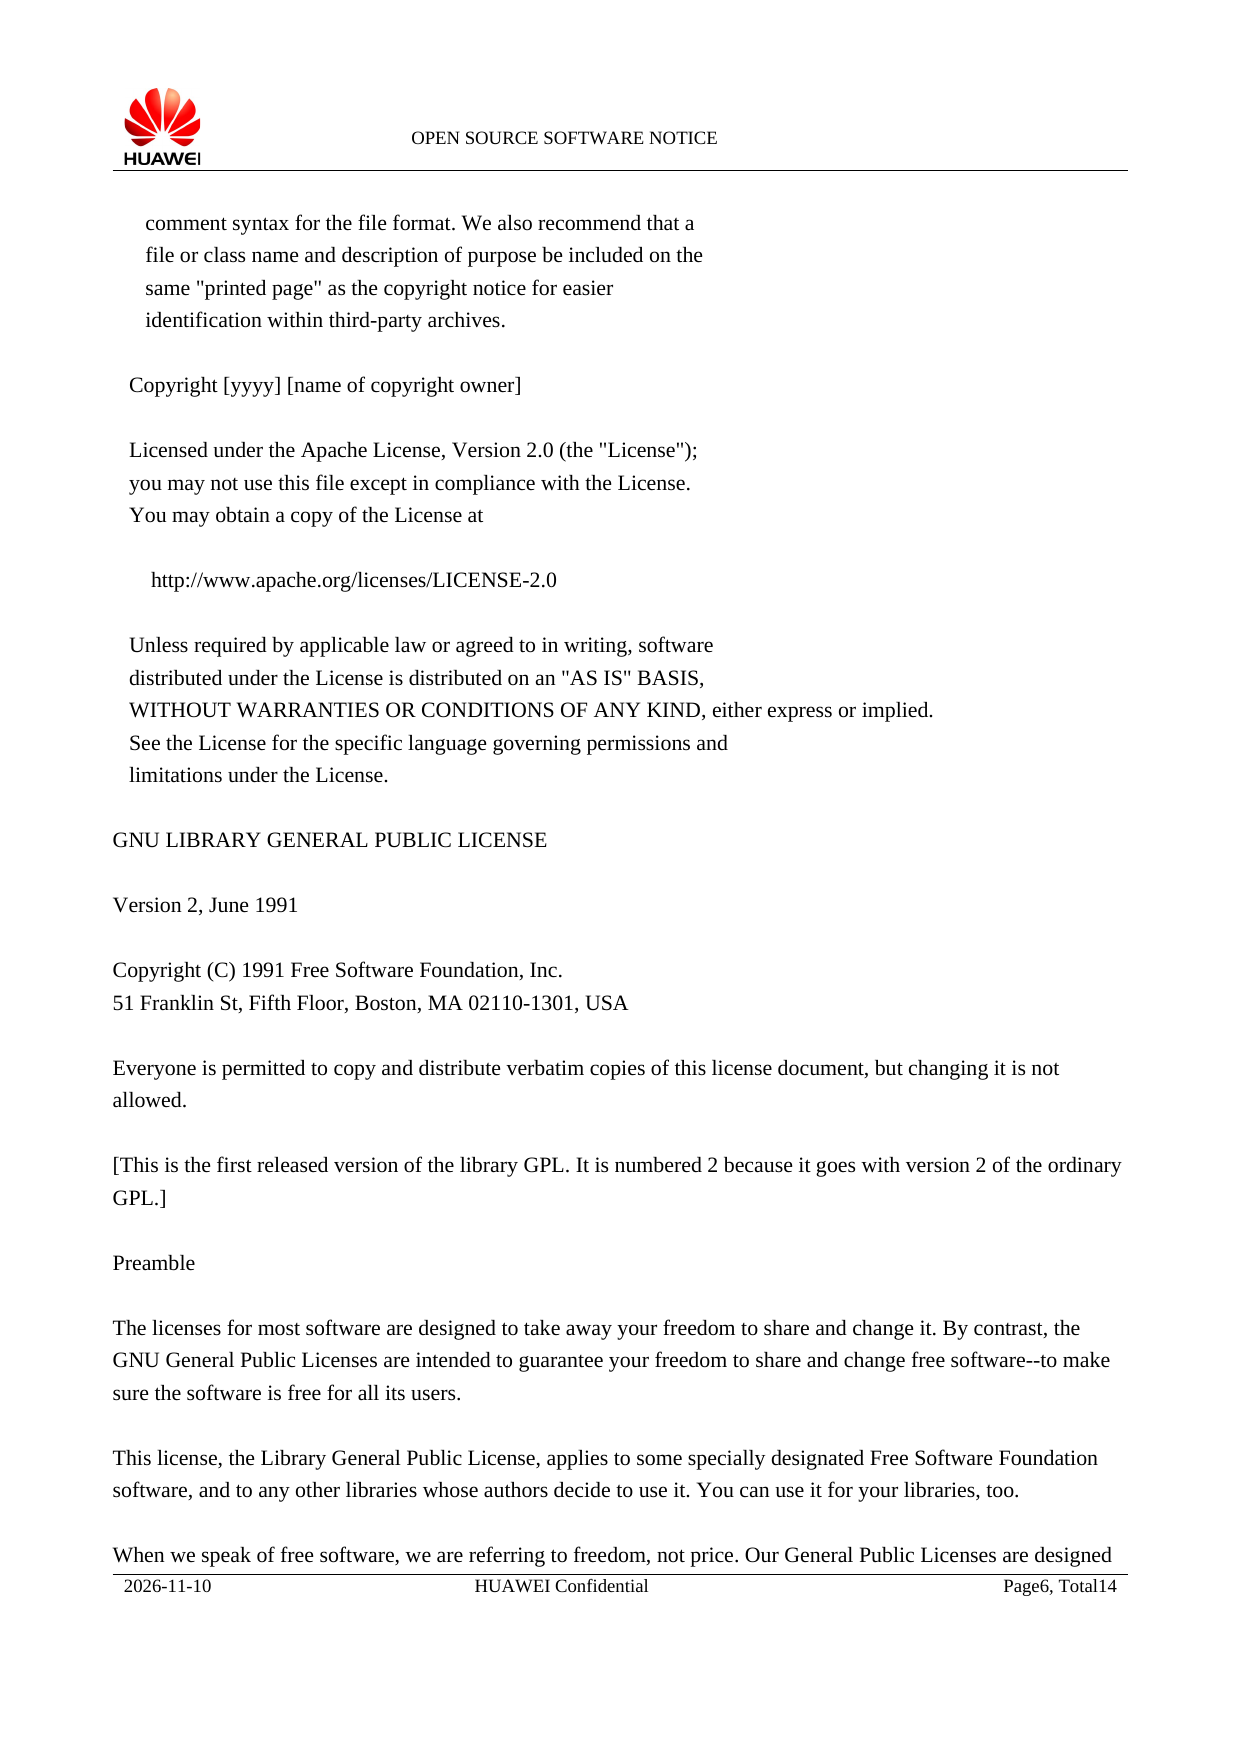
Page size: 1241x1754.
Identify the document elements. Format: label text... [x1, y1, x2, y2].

picture [124, 88, 201, 165]
